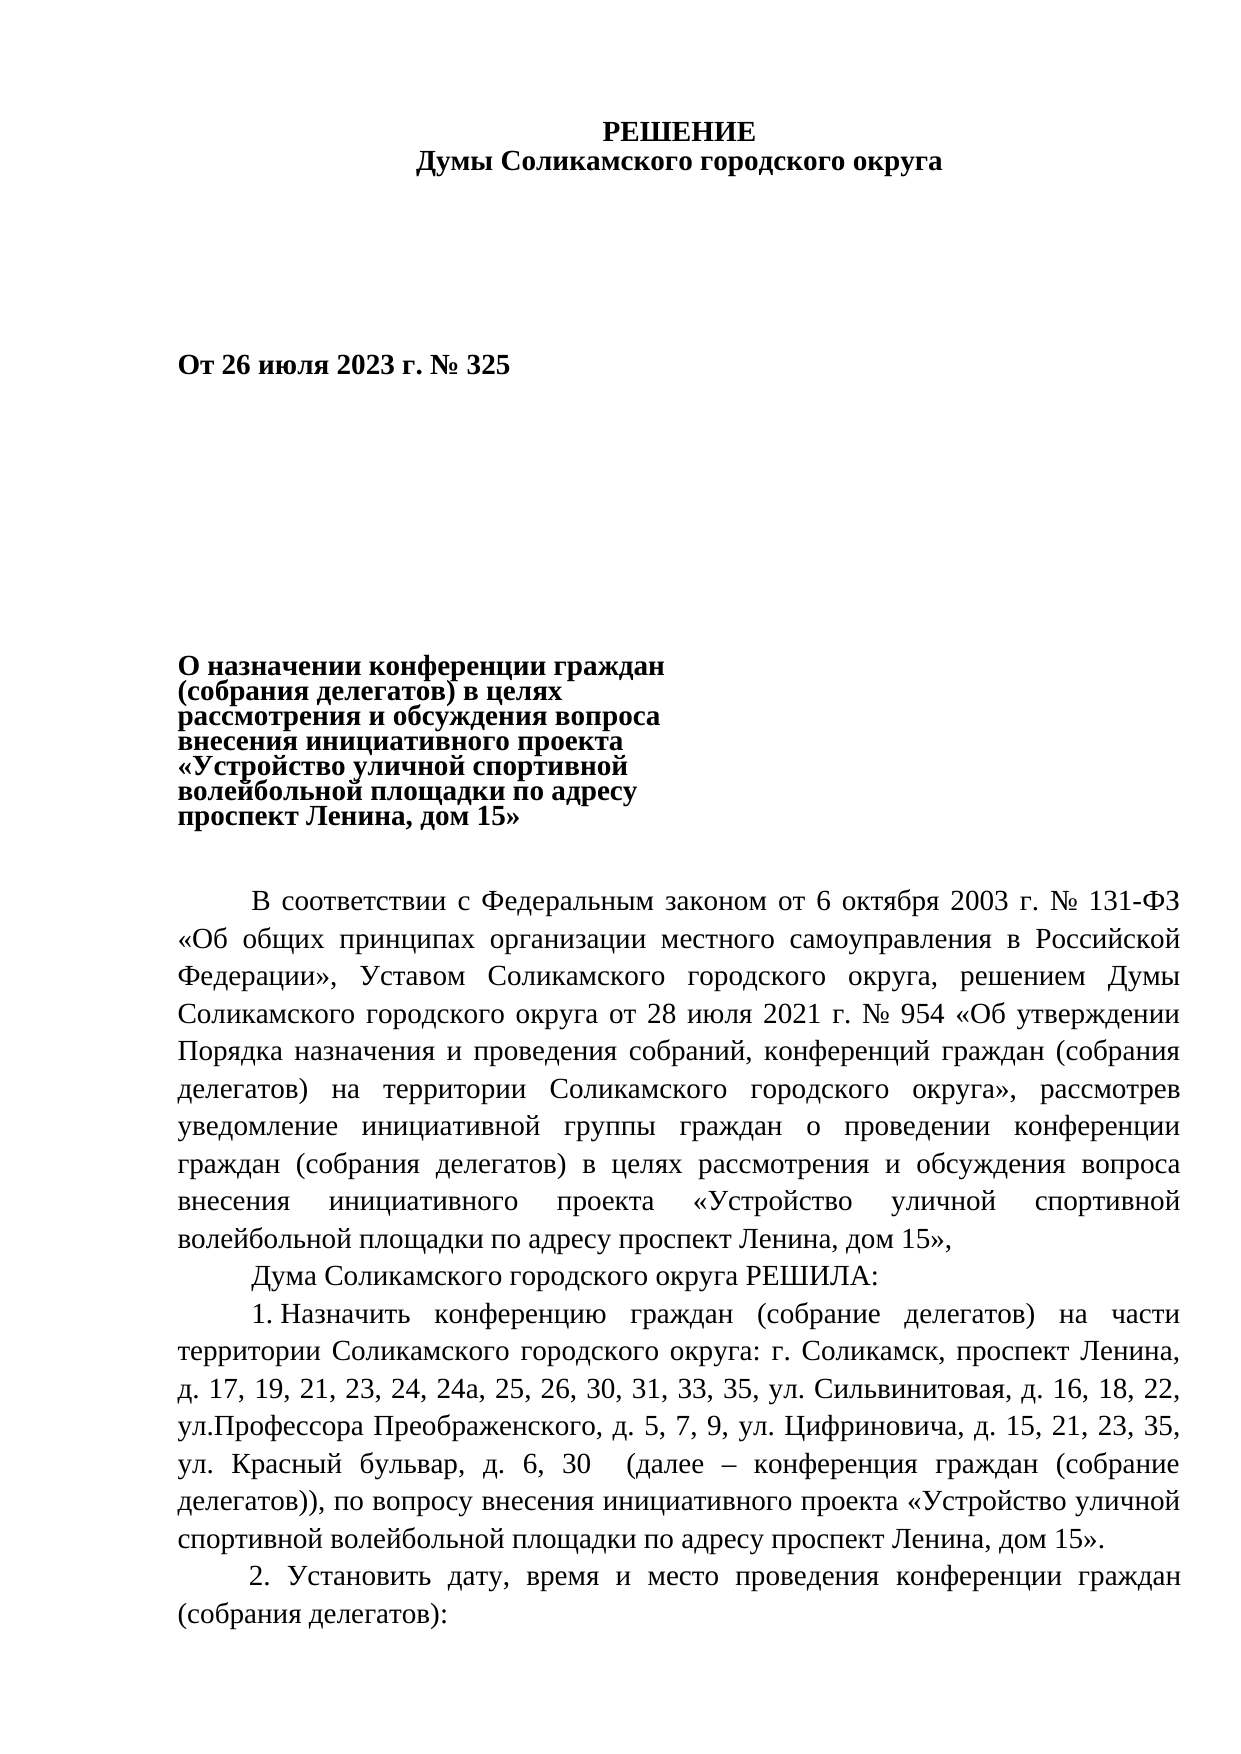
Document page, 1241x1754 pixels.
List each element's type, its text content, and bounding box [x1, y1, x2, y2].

text В соответствии с Федеральным законом от 6 октября . № 131-ФЗ «Об общих принципах организации местного самоуправления в Российской Федерации», Уставом Соликамского городского округа, решением Думы Соликамского городского округа от 28 июля . № 954 «Об утверждении Порядка назначения и проведения собраний, конференций граждан (собрания делегатов) на территории Соликамского городского округа», рассмотрев уведомление инициативной группы граждан о проведении конференции граждан (собрания делегатов) в целях рассмотрения и обсуждения вопроса внесения инициативного проекта «Устройство уличной спортивной волейбольной площадки по адресу проспект Ленина, дом 15», [177, 881, 1181, 1256]
text Дума Соликамского городского округа РЕШИЛА: [177, 1256, 1181, 1293]
text 2. Установить дату, время и место проведения конференции граждан (собрания делегатов): [177, 1556, 1181, 1631]
text Думы Соликамского городского округа [177, 147, 1181, 176]
text От 26 июля . № 325 [177, 351, 1181, 381]
text РЕШЕНИЕ [177, 118, 1181, 147]
text О назначении конференции граждан (собрания делегатов) в целях рассмотрения и обсуждения вопроса внесения инициативного проекта «Устройство уличной спортивной волейбольной площадки по адресу проспект Ленина, дом 15» [177, 656, 709, 831]
text 1. Назначить конференцию граждан (собрание делегатов) на части территории Соликамского городского округа: г. Соликамск, проспект Ленина, д. 17, 19, 21, 23, 24, 24а, 25, 26, 30, 31, 33, 35, ул. Сильвинитовая, д. 16, 18, 22, ул.Профессора Преображенского, д. 5, 7, 9, ул. Цифриновича, д. 15, 21, 23, 35, ул. Красный бульвар, д. 6, 30 (далее – конференция граждан (собрание делегатов)), по вопросу внесения инициативного проекта «Устройство уличной спортивной волейбольной площадки по адресу проспект Ленина, дом 15». [177, 1293, 1181, 1556]
